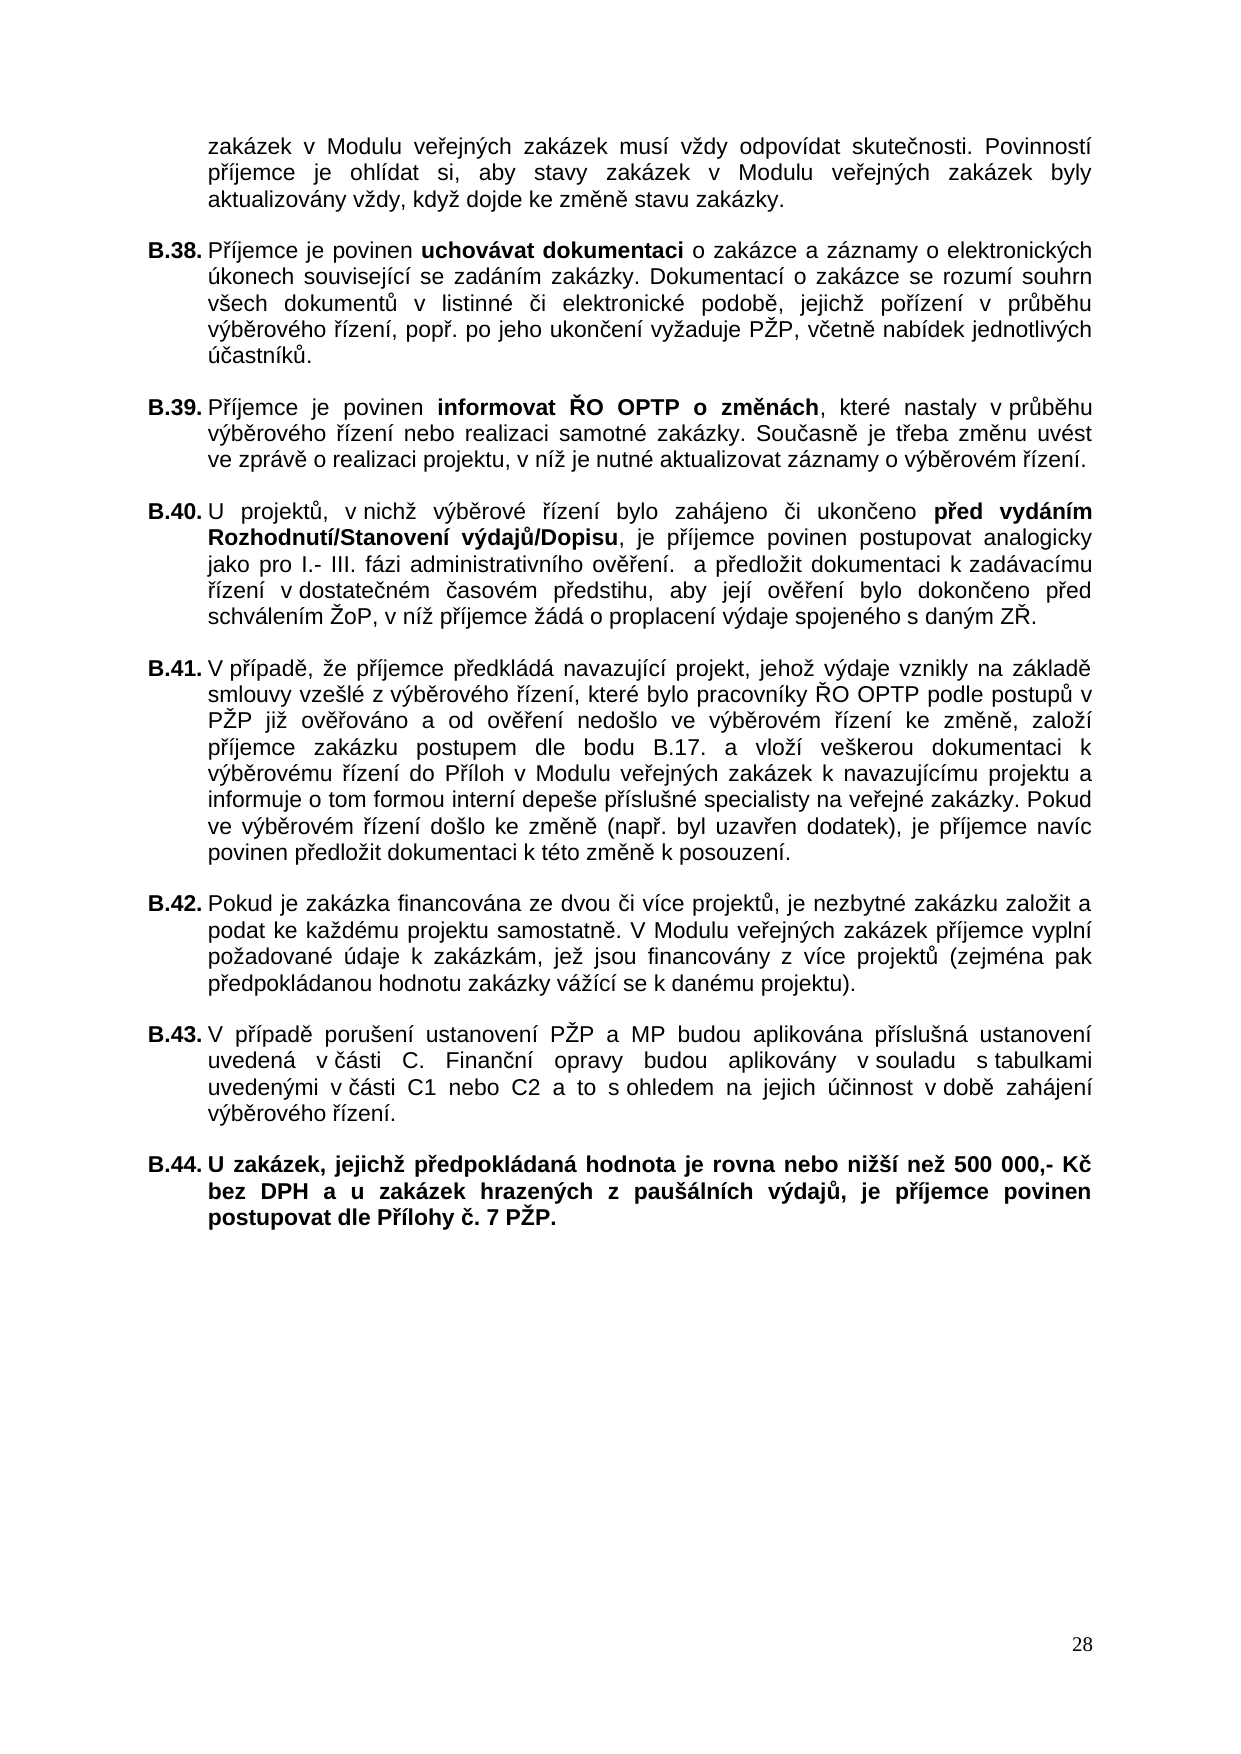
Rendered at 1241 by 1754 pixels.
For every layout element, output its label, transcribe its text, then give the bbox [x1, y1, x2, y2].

list V případě, že příjemce předkládá navazující projekt, jehož výdaje vznikly na základě smlouvy vzešlé z výběrového řízení, které bylo pracovníky ŘO OPTP podle postupů v PŽP již ověřováno a od ověření nedošlo ve výběrovém řízení ke změně, založí příjemce zakázku postupem dle bodu B.17. a vloží veškerou dokumentaci k výběrovému řízení do Příloh v Modulu veřejných zakázek k navazujícímu projektu a informuje o tom formou interní depeše příslušné specialisty na veřejné zakázky. Pokud ve výběrovém řízení došlo ke změně (např. byl uzavřen dodatek), je příjemce navíc povinen předložit dokumentaci k této změně k posouzení. [148, 654, 1092, 865]
list U projektů, v nichž výběrové řízení bylo zahájeno či ukončeno před vydáním Rozhodnutí/Stanovení výdajů/Dopisu, je příjemce povinen postupovat analogicky jako pro I.- III. fázi administrativního ověření. a předložit dokumentaci k zadávacímu řízení v dostatečném časovém předstihu, aby její ověření bylo dokončeno před schválením ŽoP, v níž příjemce žádá o proplacení výdaje spojeného s daným ZŘ. [148, 498, 1092, 629]
list Příjemce je povinen uchovávat dokumentaci o zakázce a záznamy o elektronických úkonech související se zadáním zakázky. Dokumentací o zakázce se rozumí souhrn všech dokumentů v listinné či elektronické podobě, jejichž pořízení v průběhu výběrového řízení, popř. po jeho ukončení vyžaduje PŽP, včetně nabídek jednotlivých účastníků. [148, 237, 1092, 369]
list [148, 133, 1092, 212]
list Příjemce je povinen informovat ŘO OPTP o změnách, které nastaly v průběhu výběrového řízení nebo realizaci samotné zakázky. Současně je třeba změnu uvést ve zprávě o realizaci projektu, v níž je nutné aktualizovat záznamy o výběrovém řízení. [148, 394, 1092, 473]
list U zakázek, jejichž předpokládaná hodnota je rovna nebo nižší než 500 000,- Kč bez DPH a u zakázek hrazených z paušálních výdajů, je příjemce povinen postupovat dle Přílohy č. 7 PŽP. [148, 1151, 1092, 1230]
list V případě porušení ustanovení PŽP a MP budou aplikována příslušná ustanovení uvedená v části C. Finanční opravy budou aplikovány v souladu s tabulkami uvedenými v části C1 nebo C2 a to s ohledem na jejich účinnost v době zahájení výběrového řízení. [148, 1021, 1092, 1126]
list Pokud je zakázka financována ze dvou či více projektů, je nezbytné zakázku založit a podat ke každému projektu samostatně. V Modulu veřejných zakázek příjemce vyplní požadované údaje k zakázkám, jež jsou financovány z více projektů (zejména pak předpokládanou hodnotu zakázky vážící se k danému projektu). [148, 890, 1092, 996]
